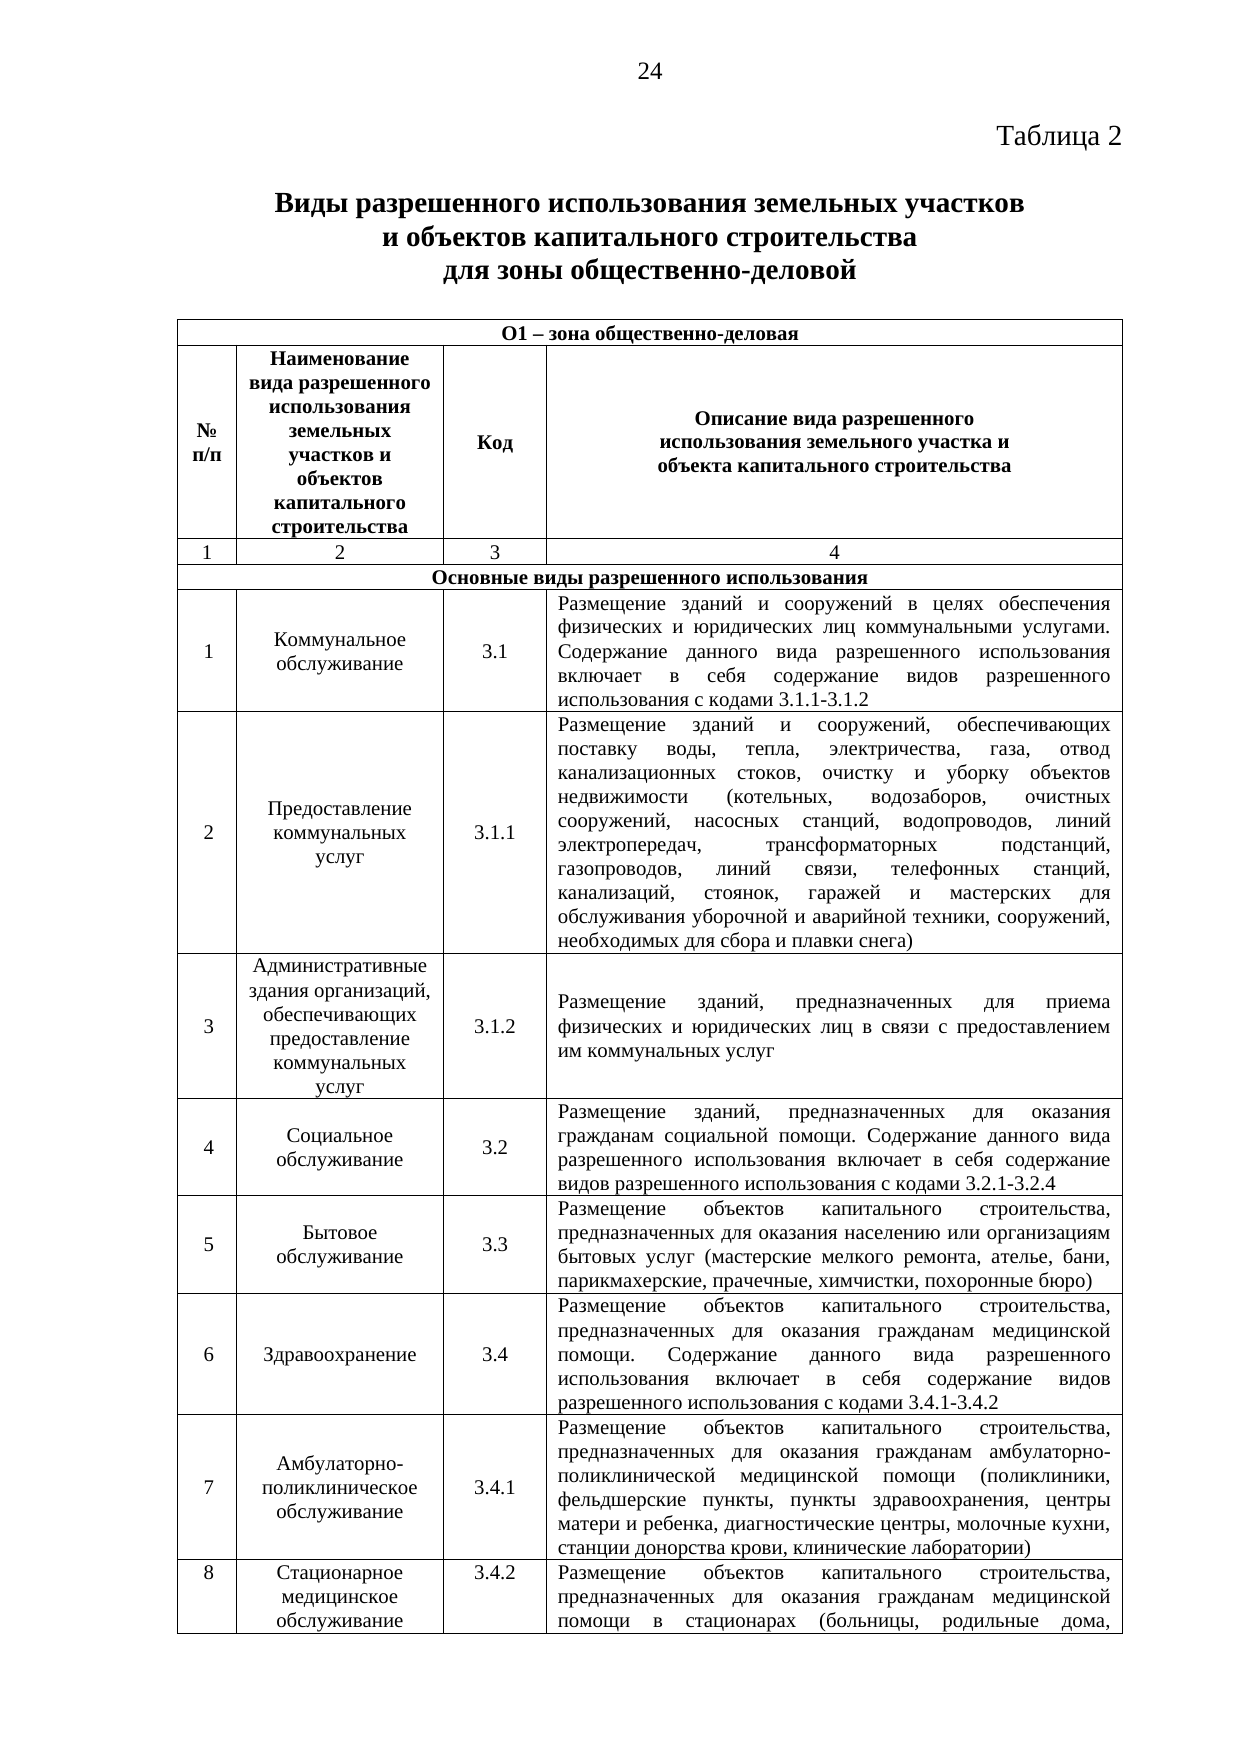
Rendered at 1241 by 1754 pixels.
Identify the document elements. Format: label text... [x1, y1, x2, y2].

text и объектов капитального строительства [177, 219, 1122, 252]
table_cell Размещение зданий и сооружений в целях обеспечения физических и юридических лиц коммунальными услугами. Содержание данного вида разрешенного использования включает в себя содержание видов разрешенного использования с кодами 3.1.1-3.1.2 [547, 590, 1122, 711]
table_cell Размещение зданий и сооружений, обеспечивающих поставку воды, тепла, электричества, газа, отвод канализационных стоков, очистку и уборку объектов недвижимости (котельных, водозаборов, очистных сооружений, насосных станций, водопроводов, линий электропередач, трансформаторных подстанций, газопроводов, линий связи, телефонных станций, канализаций, стоянок, гаражей и мастерских для обслуживания уборочной и аварийной техники, сооружений, необходимых для сбора и плавки снега) [547, 712, 1122, 952]
table_cell [178, 1294, 236, 1414]
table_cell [547, 1560, 1122, 1632]
table_cell Коммунальное обслуживание [237, 590, 443, 711]
table_cell Бытовое обслуживание [237, 1196, 443, 1292]
table_cell [178, 1196, 236, 1292]
text Виды разрешенного использования земельных участков [177, 185, 1122, 219]
table_cell Административные здания организаций, обеспечивающих предоставление коммунальных услуг [237, 954, 443, 1098]
table_cell Амбулаторно-поликлиническое обслуживание [237, 1415, 443, 1559]
table_cell Социальное обслуживание [237, 1099, 443, 1195]
text для зоны общественно-деловой [177, 252, 1122, 286]
table_cell № п/п [178, 346, 236, 538]
table_cell Размещение объектов капитального строительства, предназначенных для оказания гражданам амбулаторно-поликлинической медицинской помощи (поликлиники, фельдшерские пункты, пункты здравоохранения, центры матери и ребенка, диагностические центры, молочные кухни, станции донорства крови, клинические лаборатории) [547, 1415, 1122, 1559]
table_cell 2 [237, 539, 443, 564]
table_cell Описание вида разрешенного использования земельного участка и объекта капитального строительства [547, 346, 1122, 538]
table_cell Размещение объектов капитального строительства, предназначенных для оказания гражданам медицинской помощи. Содержание данного вида разрешенного использования включает в себя содержание видов разрешенного использования с кодами 3.4.1-3.4.2 [547, 1294, 1122, 1414]
table_cell [178, 954, 236, 1098]
table_cell Предоставление коммунальных услуг [237, 712, 443, 952]
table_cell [237, 1560, 443, 1632]
table_cell Здравоохранение [237, 1294, 443, 1414]
table_cell 3.1 [444, 590, 546, 711]
table_cell 3.4.2 [444, 1560, 546, 1632]
table_cell 3.1.2 [444, 954, 546, 1098]
table_header О1 – зона общественно-деловая [178, 320, 1122, 344]
text Таблица 2 [177, 118, 1122, 152]
table_cell 3.1.1 [444, 712, 546, 952]
table_cell Размещение объектов капитального строительства, предназначенных для оказания населению или организациям бытовых услуг (мастерские мелкого ремонта, ателье, бани, парикмахерские, прачечные, химчистки, похоронные бюро) [547, 1196, 1122, 1292]
table_cell [178, 1415, 236, 1559]
table_cell 3.3 [444, 1196, 546, 1292]
table_cell [178, 1099, 236, 1195]
table_cell 3.2 [444, 1099, 546, 1195]
table_cell Основные виды разрешенного использования [178, 565, 1122, 589]
table_cell Размещение зданий, предназначенных для оказания гражданам социальной помощи. Содержание данного вида разрешенного использования включает в себя содержание видов разрешенного использования с кодами 3.2.1-3.2.4 [547, 1099, 1122, 1195]
table_cell 3.4 [444, 1294, 546, 1414]
table_cell [178, 1560, 236, 1632]
table_cell Размещение зданий, предназначенных для приема физических и юридических лиц в связи с предоставлением им коммунальных услуг [547, 954, 1122, 1098]
table_cell Код [444, 346, 546, 538]
table_cell 3 [444, 539, 546, 564]
table_cell 3.4.1 [444, 1415, 546, 1559]
table_cell Наименование вида разрешенного использования земельных участков и объектов капитального строительства [237, 346, 443, 538]
table_cell 4 [547, 539, 1122, 564]
table_cell [178, 712, 236, 952]
table_cell [178, 590, 236, 711]
table_cell 1 [178, 539, 236, 564]
